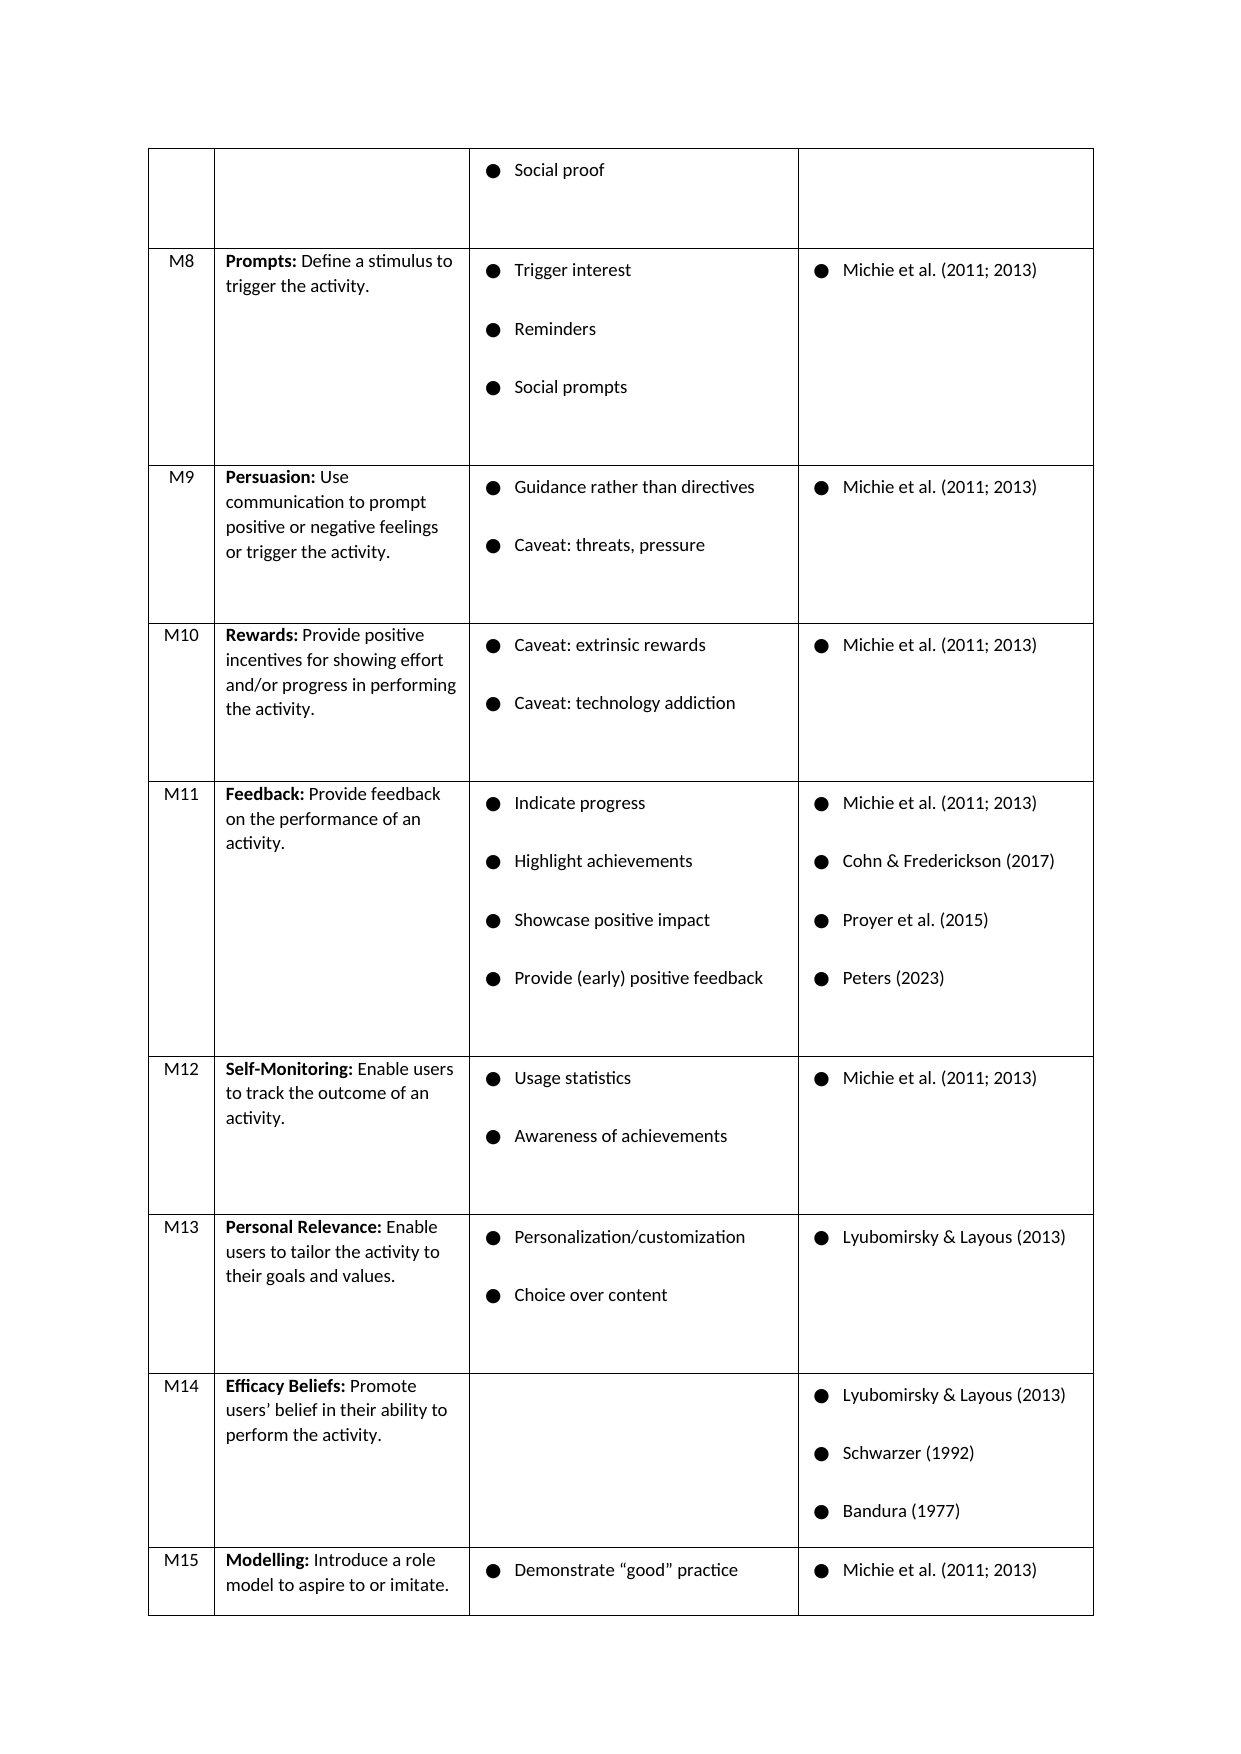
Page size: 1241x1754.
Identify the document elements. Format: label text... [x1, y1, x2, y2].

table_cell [470, 1548, 798, 1615]
table_cell M12 [149, 1057, 214, 1214]
table_cell Trigger interest Reminders Social prompts [470, 249, 798, 465]
table_cell Guidance rather than directives Caveat: threats, pressure [470, 466, 798, 622]
table_cell M8 [149, 249, 214, 465]
table_cell M15 [149, 1548, 214, 1615]
table_cell [470, 1374, 798, 1547]
table_cell M13 [149, 1215, 214, 1373]
table_cell M7 [149, 149, 214, 248]
table_cell Efficacy Beliefs: Promote users’ belief in their ability to perform the activity. [215, 1374, 469, 1547]
table_cell Lyubomirsky & Layous (2013) Schwarzer (1992) Bandura (1977) [799, 1374, 1093, 1547]
table_cell Personalization/customization Choice over content [470, 1215, 798, 1373]
table_cell Feedback: Provide feedback on the performance of an activity. [215, 782, 469, 1056]
table_cell Michie et al. (2011; 2013) [799, 249, 1093, 465]
table_cell M14 [149, 1374, 214, 1547]
table_cell Michie et al. (2011; 2013) Cohn & Frederickson (2017) Proyer et al. (2015) Peters (2023) [799, 782, 1093, 1056]
table_cell Persuasion: Use communication to prompt positive or negative feelings or trigger the activity. [215, 466, 469, 622]
table_cell Lyubomirsky & Layous (2013) [799, 1215, 1093, 1373]
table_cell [470, 149, 798, 248]
table_cell Personal Relevance: Enable users to tailor the activity to their goals and values. [215, 1215, 469, 1373]
table_cell Michie et al. (2011; 2013) [799, 624, 1093, 781]
table_cell Prompts: Define a stimulus to trigger the activity. [215, 249, 469, 465]
table_cell Caveat: extrinsic rewards Caveat: technology addiction [470, 624, 798, 781]
table_cell Self-Monitoring: Enable users to track the outcome of an activity. [215, 1057, 469, 1214]
table_cell Michie et al. (2011; 2013) [799, 466, 1093, 622]
table_cell M9 [149, 466, 214, 622]
table_cell Usage statistics Awareness of achievements [470, 1057, 798, 1214]
table_cell Michie et al. (2011; 2013) [799, 1057, 1093, 1214]
table_cell Rewards: Provide positive incentives for showing effort and/or progress in performing the activity. [215, 624, 469, 781]
table_cell M10 [149, 624, 214, 781]
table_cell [215, 149, 469, 248]
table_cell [215, 1548, 469, 1615]
table_cell M11 [149, 782, 214, 1056]
table_cell Indicate progress Highlight achievements Showcase positive impact Provide (early) positive feedback [470, 782, 798, 1056]
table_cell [799, 149, 1093, 248]
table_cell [799, 1548, 1093, 1615]
